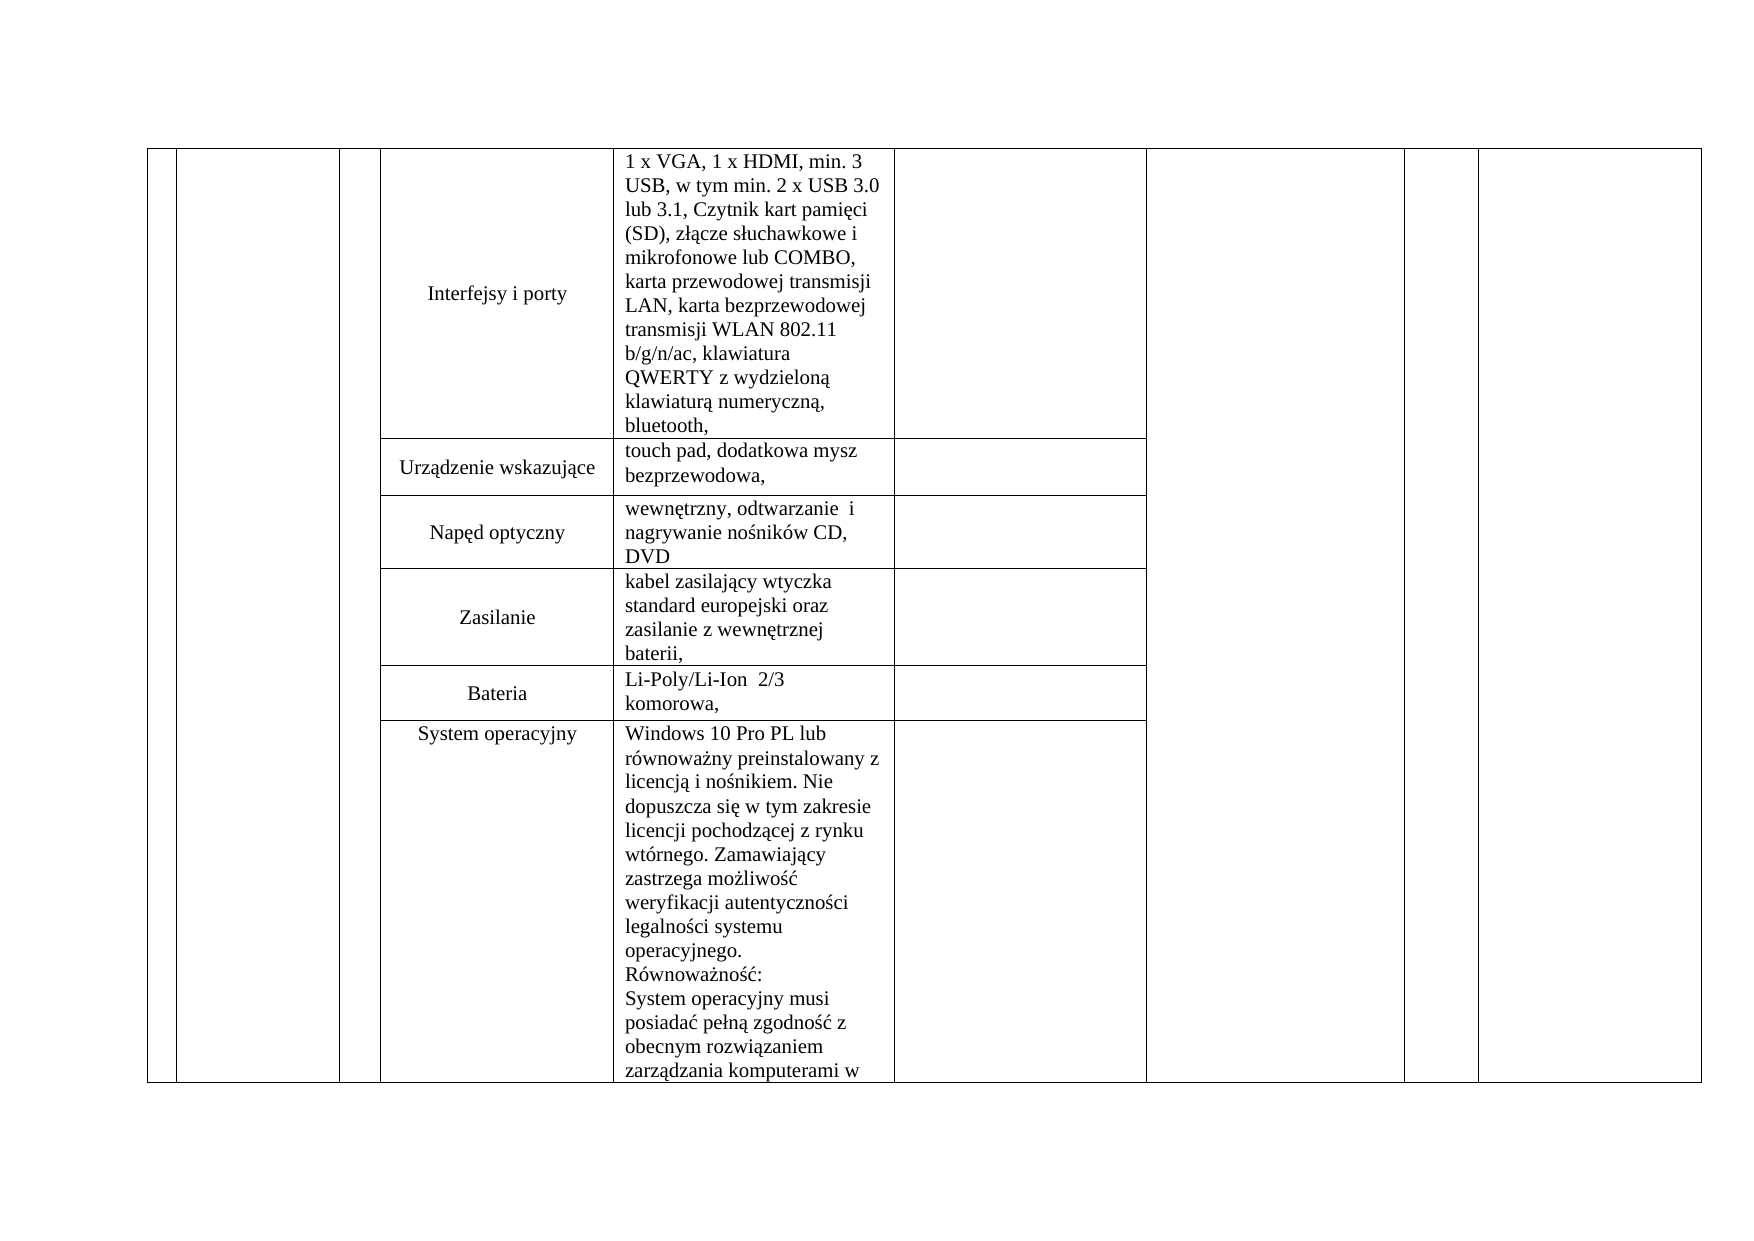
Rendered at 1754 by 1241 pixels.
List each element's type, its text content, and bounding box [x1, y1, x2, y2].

table_cell Napęd optyczny [381, 496, 613, 568]
table_cell Interfejsy i porty [381, 149, 613, 437]
table_cell [895, 569, 1146, 665]
table_cell Zasilanie [381, 569, 613, 665]
table_cell kabel zasilający wtyczka standard europejski oraz zasilanie z wewnętrznej baterii, [614, 569, 894, 665]
table_cell Bateria [381, 666, 613, 720]
table_cell wewnętrzny, odtwarzanie i nagrywanie nośników CD, DVD [614, 496, 894, 568]
table_cell System operacyjny [381, 721, 613, 1082]
table_cell [895, 149, 1146, 437]
table_cell Li-Poly/Li-Ion 2/3 komorowa, [614, 666, 894, 720]
table_cell touch pad, dodatkowa mysz bezprzewodowa, [614, 439, 894, 495]
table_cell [614, 721, 894, 1082]
table_cell [895, 666, 1146, 720]
table_cell [895, 439, 1146, 495]
table_cell Urządzenie wskazujące [381, 439, 613, 495]
table_cell [895, 721, 1146, 1082]
table_cell [895, 496, 1146, 568]
table_cell 1 x VGA, 1 x HDMI, min. 3 USB, w tym min. 2 x USB 3.0 lub 3.1, Czytnik kart pamięci (SD), złącze słuchawkowe i mikrofonowe lub COMBO, karta przewodowej transmisji LAN, karta bezprzewodowej transmisji WLAN 802.11 b/g/n/ac, klawiatura QWERTY z wydzieloną klawiaturą numeryczną, bluetooth, [614, 149, 894, 437]
